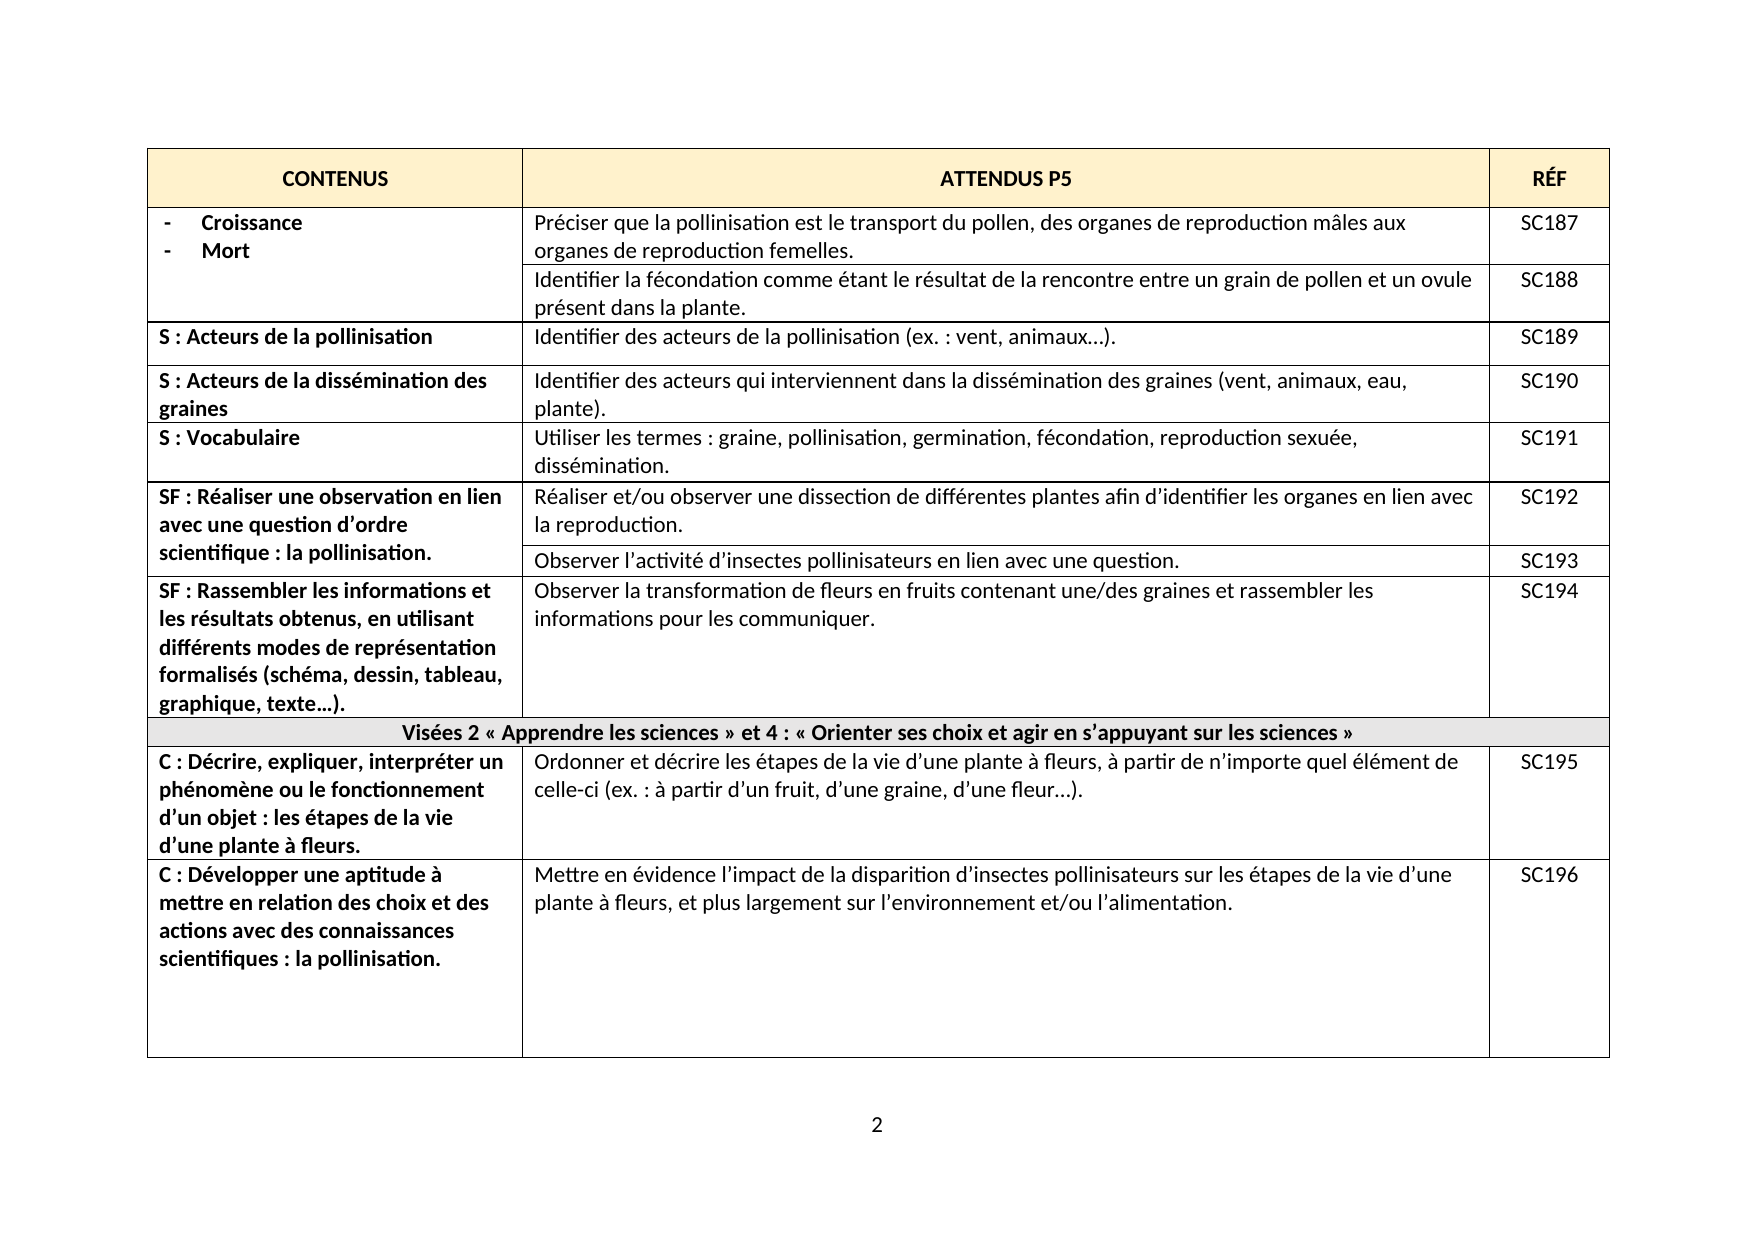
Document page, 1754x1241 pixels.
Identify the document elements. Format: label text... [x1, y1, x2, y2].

table_cell Identifier des acteurs de la pollinisation (ex. : vent, animaux…). [523, 323, 1489, 365]
table_cell Observer la transformation de fleurs en fruits contenant une/des graines et rassembler les informations pour les communiquer. [523, 577, 1489, 717]
table_cell SC194 [1490, 577, 1609, 717]
table_cell S : Acteurs de la dissémination des graines [148, 366, 522, 422]
table_cell S : Vocabulaire [148, 423, 522, 481]
table_cell Ordonner et décrire les étapes de la vie d’une plante à fleurs, à partir de n’importe quel élément de celle-ci (ex. : à partir d’un fruit, d’une graine, d’une fleur…). [523, 747, 1489, 859]
table_cell Réaliser et/ou observer une dissection de différentes plantes afin d’identifier les organes en lien avec la reproduction. [523, 483, 1489, 545]
table_cell SC191 [1490, 423, 1609, 481]
table_cell SC190 [1490, 366, 1609, 422]
table_cell SC195 [1490, 747, 1609, 859]
table_cell Identifier la fécondation comme étant le résultat de la rencontre entre un grain de pollen et un ovule présent dans la plante. [523, 265, 1489, 321]
table_cell SC192 [1490, 483, 1609, 545]
table_cell S : Acteurs de la pollinisation [148, 323, 522, 365]
table_cell C : Développer une aptitude à mettre en relation des choix et des actions avec des connaissances scientifiques : la pollinisation. [148, 860, 522, 1057]
table_cell SC189 [1490, 323, 1609, 365]
table_cell Mettre en évidence l’impact de la disparition d’insectes pollinisateurs sur les étapes de la vie d’une plante à fleurs, et plus largement sur l’environnement et/ou l’alimentation. [523, 860, 1489, 1057]
table_cell SC193 [1490, 546, 1609, 576]
table_cell C : Décrire, expliquer, interpréter un phénomène ou le fonctionnement d’un objet : les étapes de la vie d’une plante à fleurs. [148, 747, 522, 859]
table_header RÉF [1490, 149, 1609, 207]
table_header ATTENDUS P5 [523, 149, 1489, 207]
table_header CONTENUS [148, 149, 522, 207]
table_cell Préciser que la pollinisation est le transport du pollen, des organes de reproduction mâles aux organes de reproduction femelles. [523, 208, 1489, 264]
table_cell Visées 2 « Apprendre les sciences » et 4 : « Orienter ses choix et agir en s’appuyant sur les sciences » [148, 718, 1609, 746]
table_cell SC196 [1490, 860, 1609, 1057]
table_cell SF : Réaliser une observation en lien avec une question d’ordre scientifique : la pollinisation. [148, 483, 522, 576]
table_cell Identifier des acteurs qui interviennent dans la dissémination des graines (vent, animaux, eau, plante). [523, 366, 1489, 422]
table_cell SF : Rassembler les informations et les résultats obtenus, en utilisant différents modes de représentation formalisés (schéma, dessin, tableau, graphique, texte…). [148, 577, 522, 717]
table_cell SC187 [1490, 208, 1609, 264]
table_cell Observer l’activité d’insectes pollinisateurs en lien avec une question. [523, 546, 1489, 576]
table_cell SC188 [1490, 265, 1609, 321]
table_cell Utiliser les termes : graine, pollinisation, germination, fécondation, reproduction sexuée, dissémination. [523, 423, 1489, 481]
